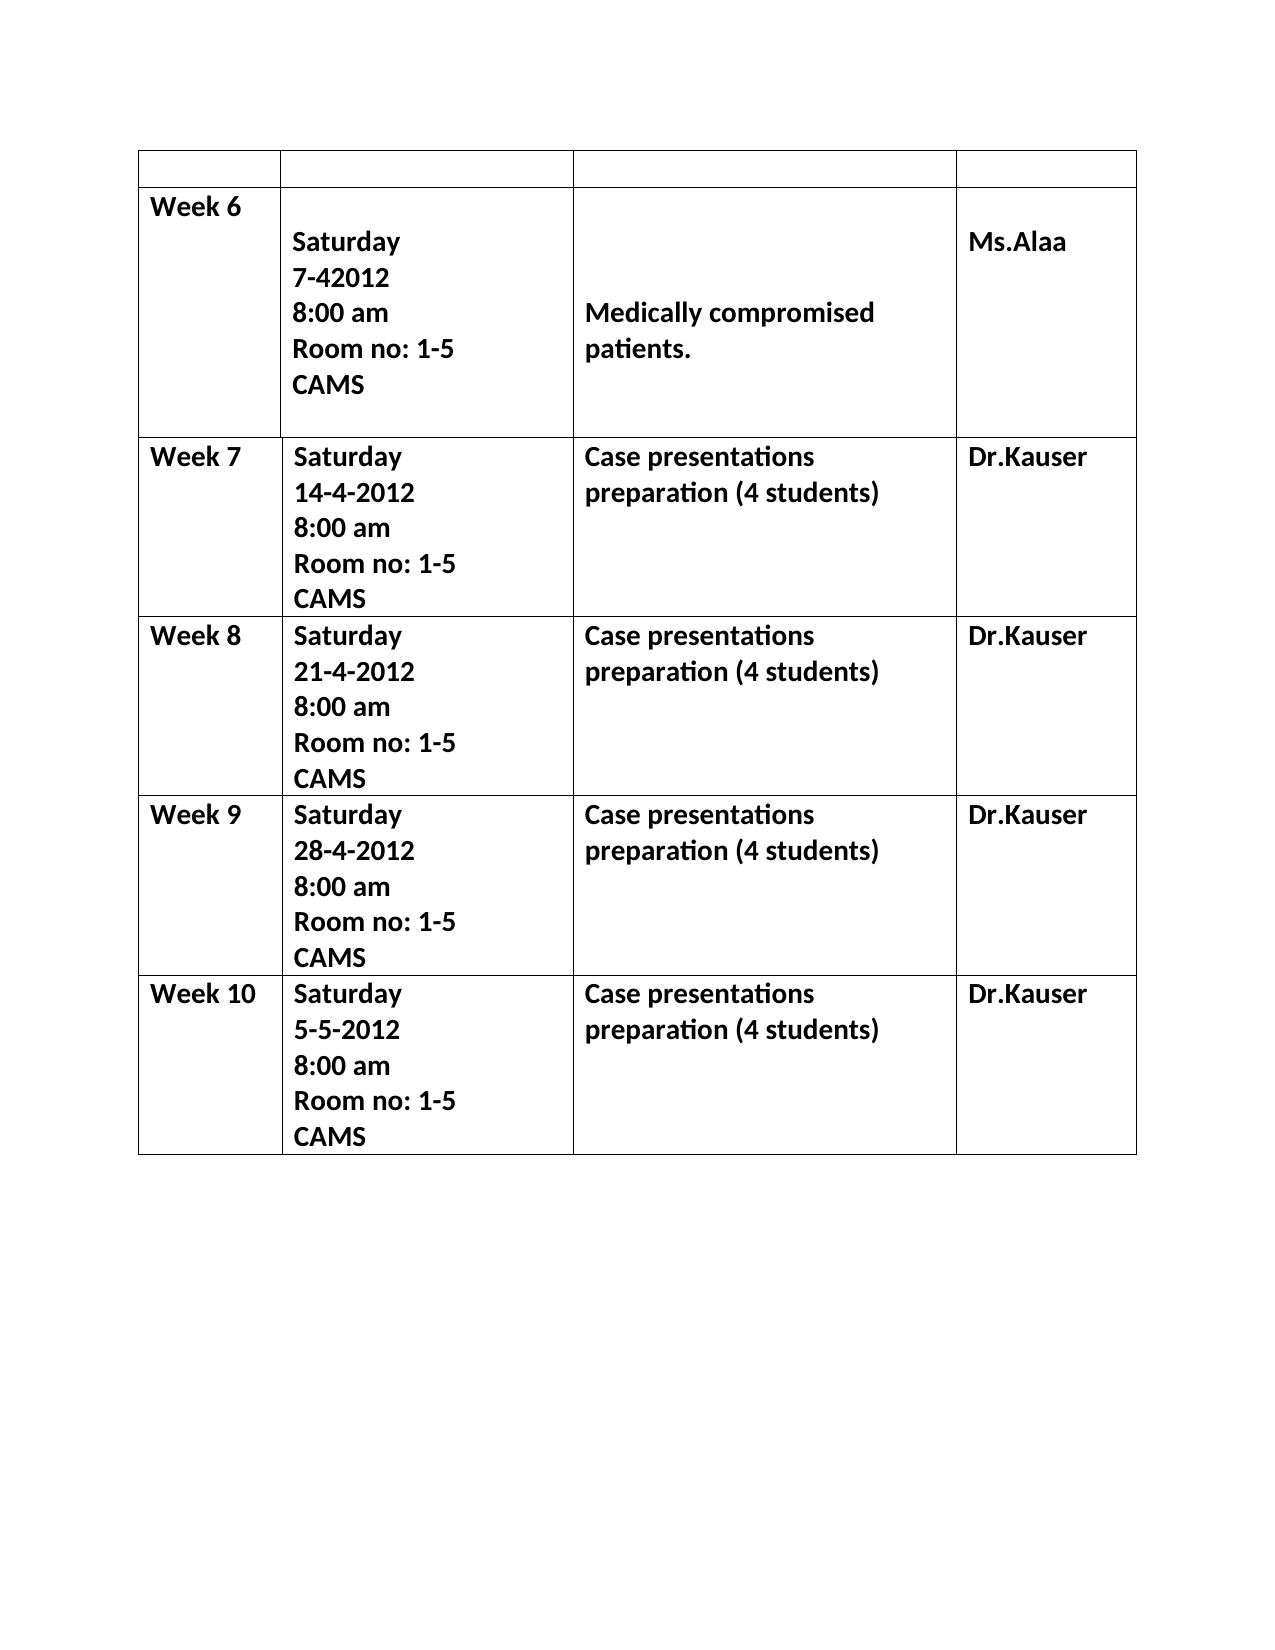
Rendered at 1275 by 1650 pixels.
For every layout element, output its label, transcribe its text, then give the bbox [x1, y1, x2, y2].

table_cell Case presentations preparation (4 students) [574, 796, 956, 974]
table_cell Saturday 21-4-2012 8:00 am Room no: 1-5 CAMS [283, 617, 573, 795]
table_cell [957, 151, 1136, 187]
table_cell Dr.Kauser [957, 617, 1136, 795]
table_cell Case presentations preparation (4 students) [574, 438, 956, 616]
table_cell Week 10 [139, 976, 282, 1154]
table_cell [574, 151, 956, 187]
table_cell Medically compromised patients. [574, 188, 956, 437]
table_cell [139, 151, 280, 187]
table_cell Saturday 7-42012 8:00 am Room no: 1-5 CAMS [281, 188, 573, 437]
table_cell Saturday 28-4-2012 8:00 am Room no: 1-5 CAMS [283, 796, 573, 974]
table_cell Week 9 [139, 796, 282, 974]
table_cell Saturday 5-5-2012 8:00 am Room no: 1-5 CAMS [283, 976, 573, 1154]
table_cell Week 7 [139, 438, 282, 616]
table_cell Week 8 [139, 617, 282, 795]
table_cell Ms.Alaa [957, 188, 1136, 437]
table_cell Dr.Kauser [957, 976, 1136, 1154]
table_cell Dr.Kauser [957, 796, 1136, 974]
table_cell [281, 151, 573, 187]
table_cell Case presentations preparation (4 students) [574, 976, 956, 1154]
table_cell Case presentations preparation (4 students) [574, 617, 956, 795]
table_cell Week 6 [139, 188, 280, 437]
table_cell Dr.Kauser [957, 438, 1136, 616]
table_cell Saturday 14-4-2012 8:00 am Room no: 1-5 CAMS [283, 438, 573, 616]
